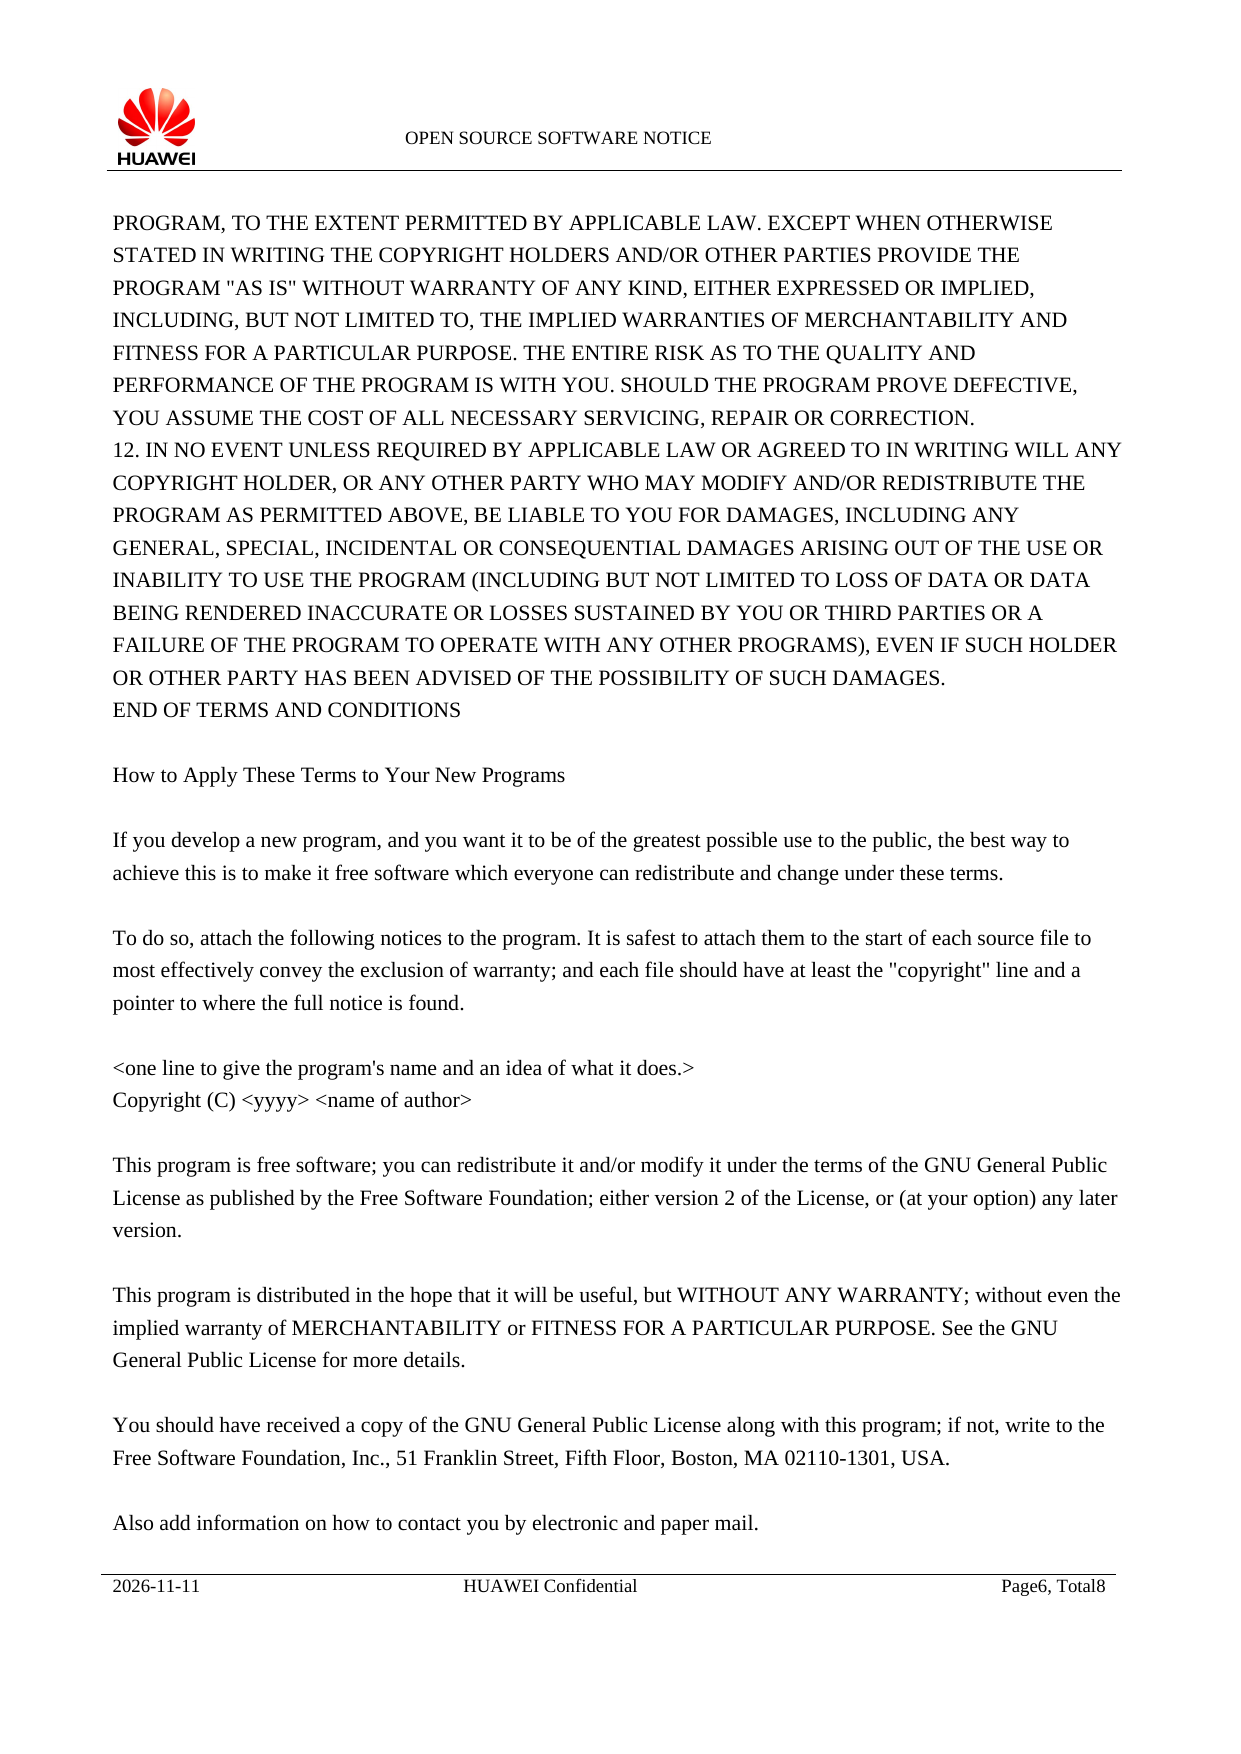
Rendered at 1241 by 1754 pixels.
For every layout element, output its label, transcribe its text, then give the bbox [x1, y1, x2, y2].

picture [118, 88, 195, 165]
